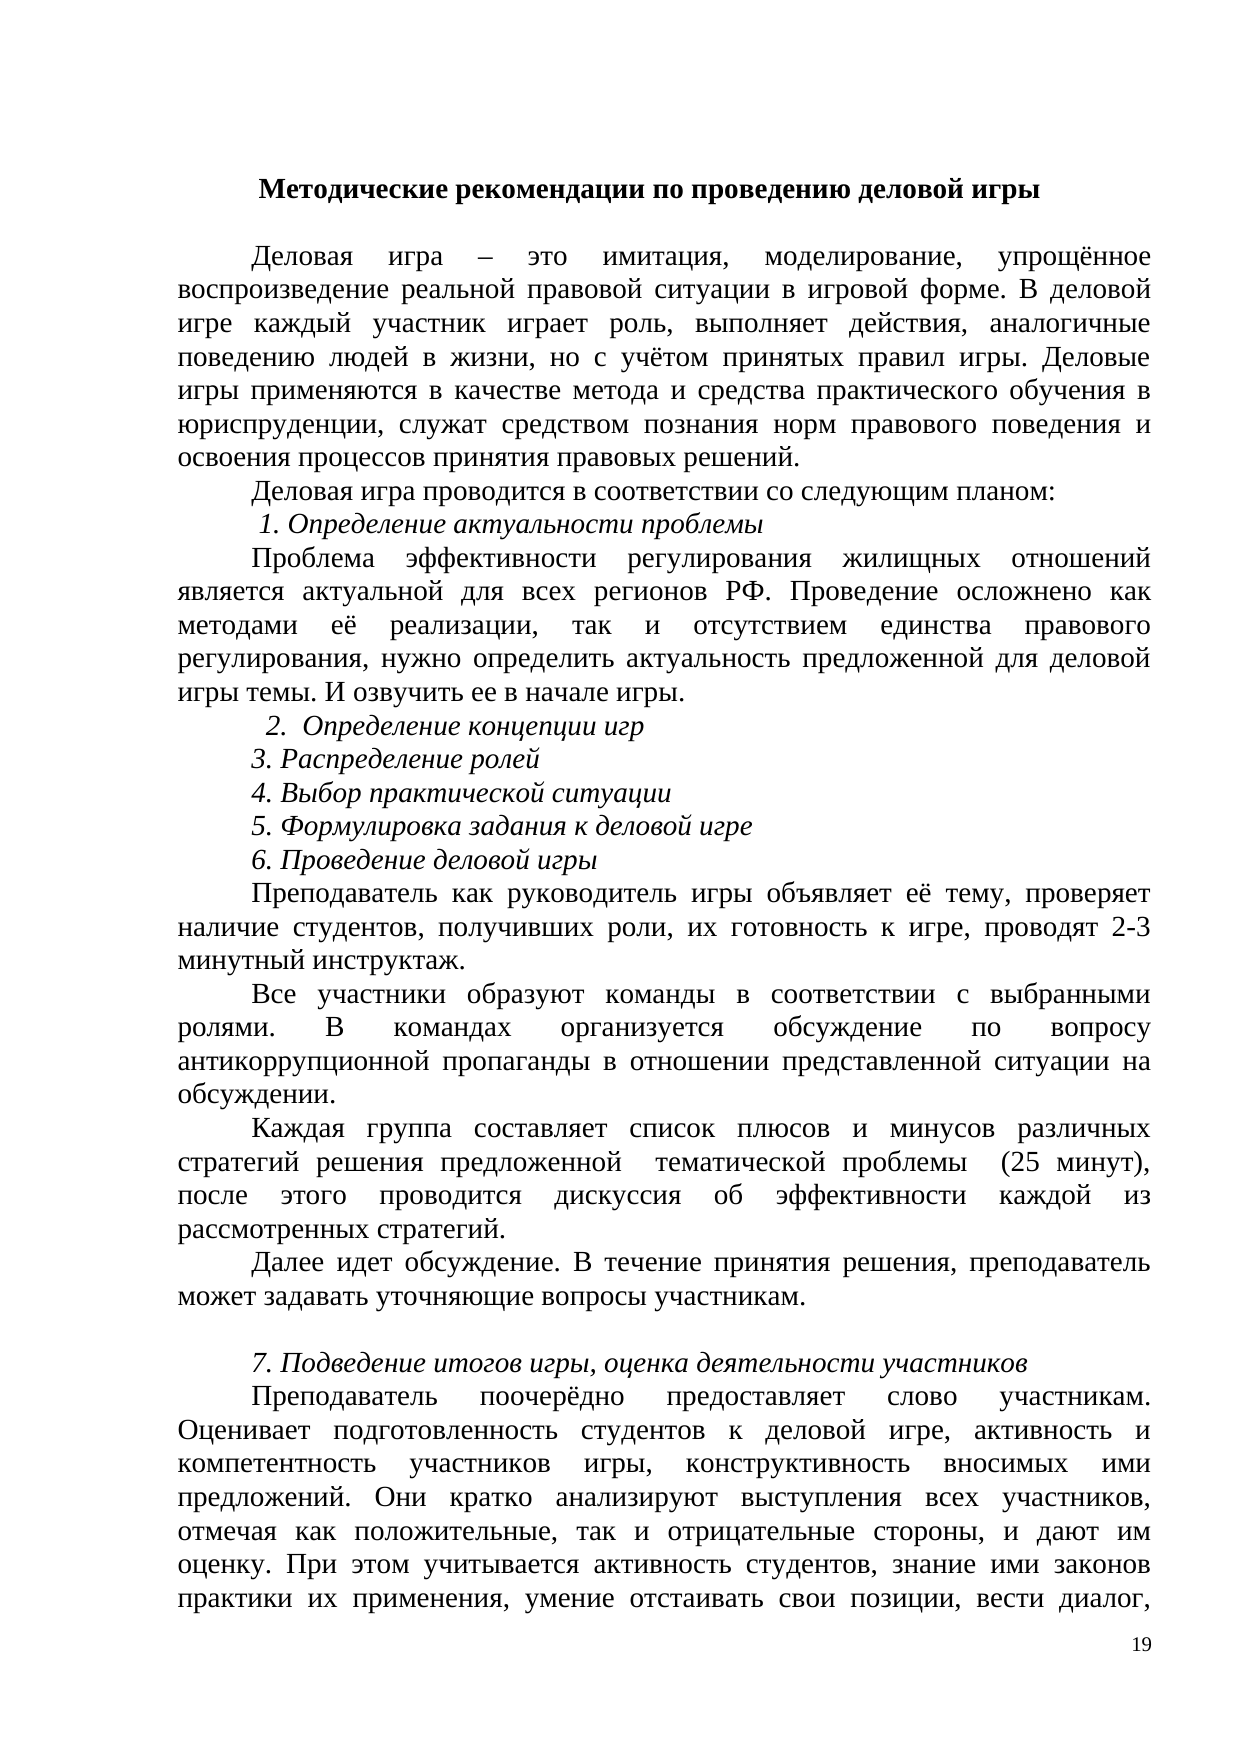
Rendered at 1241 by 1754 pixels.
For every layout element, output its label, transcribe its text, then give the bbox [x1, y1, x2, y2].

text 7. Подведение итогов игры, оценка деятельности участников [177, 1345, 1152, 1378]
text Методические рекомендации по проведению деловой игры [177, 171, 1152, 204]
text 5. Формулировка задания к деловой игре [177, 808, 1152, 842]
text Каждая группа составляет список плюсов и минусов различных стратегий решения предложенной тематической проблемы (25 минут), после этого проводится дискуссия об эффективности каждой из рассмотренных стратегий. [177, 1110, 1152, 1244]
text Все участники образуют команды в соответствии с выбранными ролями. В командах организуется обсуждение по вопросу антикоррупционной пропаганды в отношении представленной ситуации на обсуждении. [177, 976, 1152, 1110]
text 1. Определение актуальности проблемы [177, 506, 1152, 540]
text Деловая игра проводится в соответствии со следующим планом: [177, 473, 1152, 506]
text Деловая игра – это имитация, моделирование, упрощённое воспроизведение реальной правовой ситуации в игровой форме. В деловой игре каждый участник играет роль, выполняет действия, аналогичные поведению людей в жизни, но с учётом принятых правил игры. Деловые игры применяются в качестве метода и средства практического обучения в юриспруденции, служат средством познания норм правового поведения и освоения процессов принятия правовых решений. [177, 238, 1152, 473]
text Проблема эффективности регулирования жилищных отношений является актуальной для всех регионов РФ. Проведение осложнено как методами её реализации, так и отсутствием единства правового регулирования, нужно определить актуальность предложенной для деловой игры темы. И озвучить ее в начале игры. [177, 540, 1152, 708]
text Преподаватель как руководитель игры объявляет её тему, проверяет наличие студентов, получивших роли, их готовность к игре, проводят 2-3 минутный инструктаж. [177, 875, 1152, 976]
text 4. Выбор практической ситуации [177, 775, 1152, 808]
text 3. Распределение ролей [177, 741, 1152, 775]
text 2. Определение концепции игр [177, 708, 1152, 741]
text 6. Проведение деловой игры [177, 842, 1152, 875]
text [177, 1378, 1152, 1613]
text Далее идет обсуждение. В течение принятия решения, преподаватель может задавать уточняющие вопросы участникам. [177, 1244, 1152, 1311]
